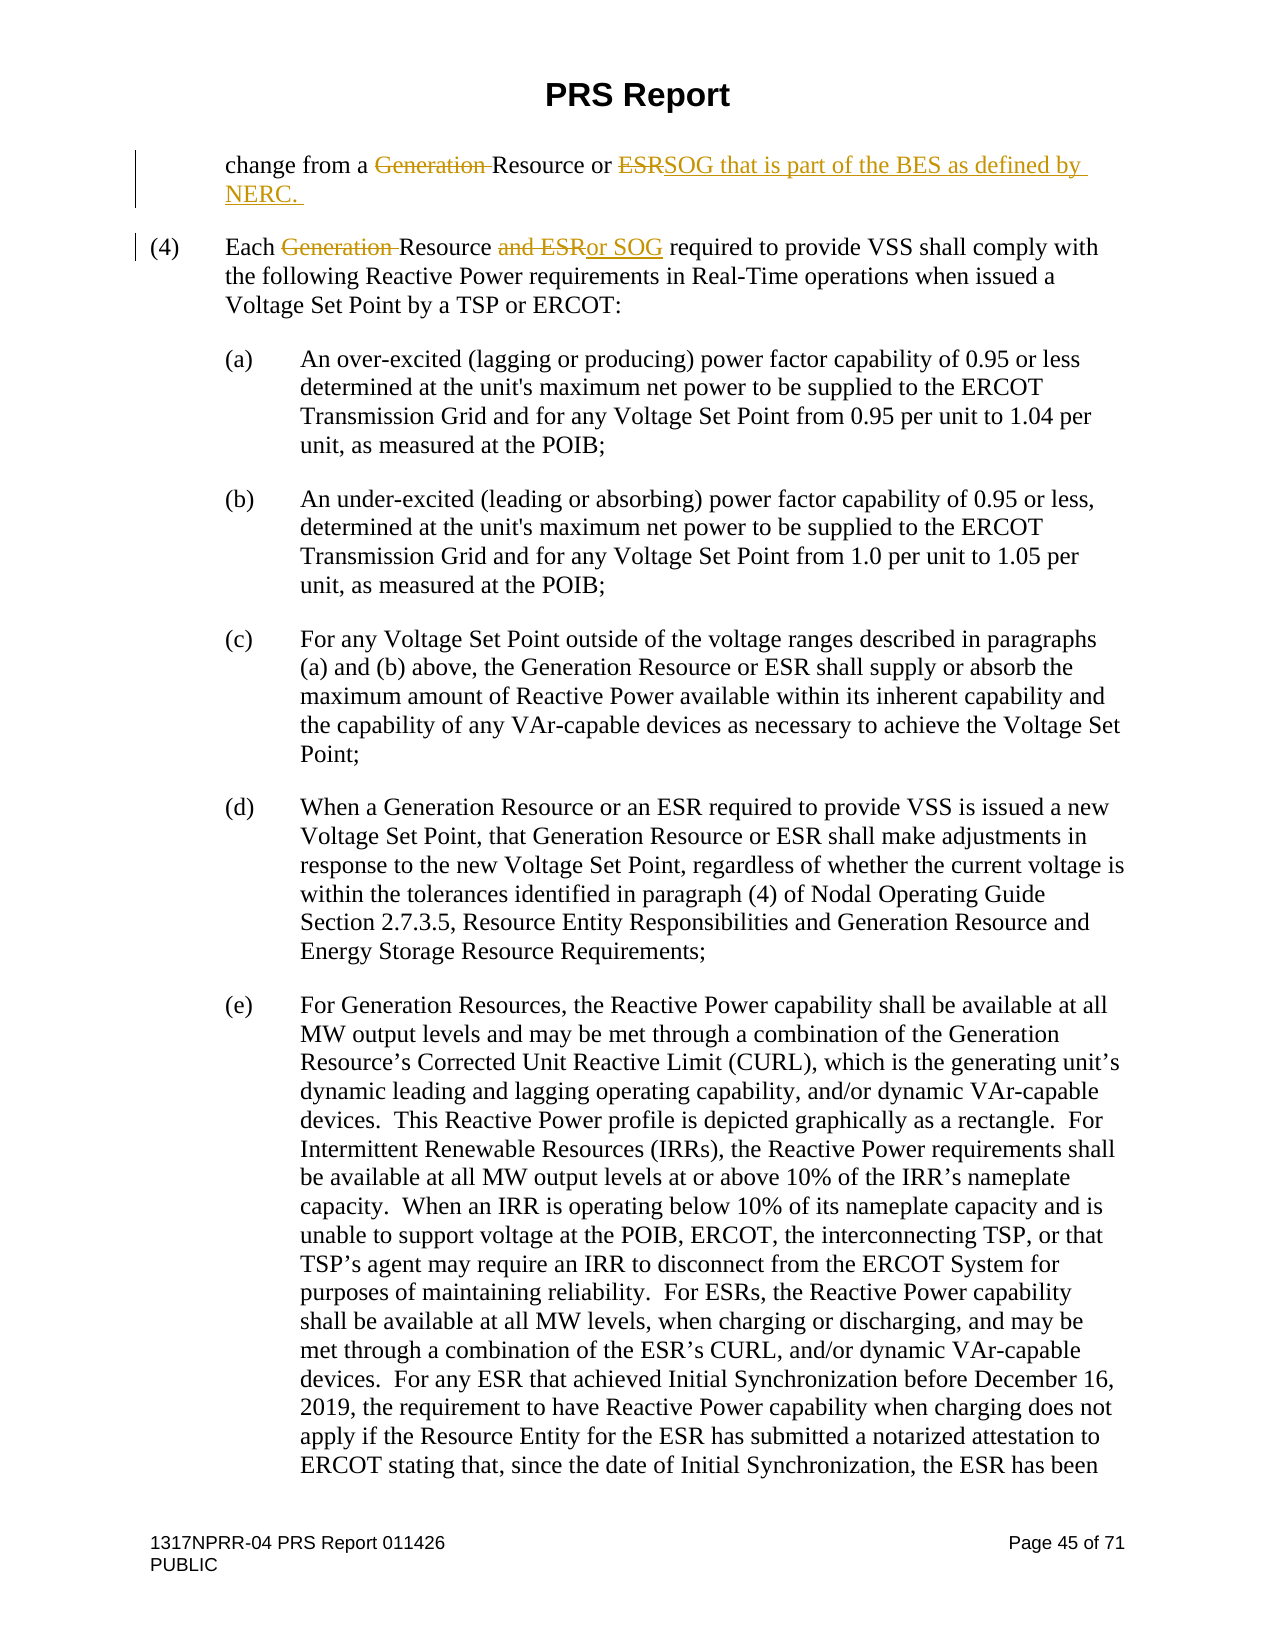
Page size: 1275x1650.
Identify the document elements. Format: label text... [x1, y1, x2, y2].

text (4) Each Resource required to provide VSS shall comply with the following Reactive Power requirements in Real-Time operations when issued a Voltage Set Point by a TSP or ERCOT: [150, 232, 1125, 319]
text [150, 150, 1125, 207]
text (c) For any Voltage Set Point outside of the voltage ranges described in paragraphs (a) and (b) above, the Generation Resource or ESR shall supply or absorb the maximum amount of Reactive Power available within its inherent capability and the capability of any VAr-capable devices as necessary to achieve the Voltage Set Point; [225, 624, 1125, 767]
text (b) An under-excited (leading or absorbing) power factor capability of 0.95 or less, determined at the unit's maximum net power to be supplied to the ERCOT Transmission Grid and for any Voltage Set Point from 1.0 per unit to 1.05 per unit, as measured at the POIB; [225, 484, 1125, 599]
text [225, 990, 1125, 1479]
text (a) An over-excited (lagging or producing) power factor capability of 0.95 or less determined at the unit's maximum net power to be supplied to the ERCOT Transmission Grid and for any Voltage Set Point from 0.95 per unit to 1.04 per unit, as measured at the POIB; [225, 344, 1125, 459]
text (d) When a Generation Resource or an ESR required to provide VSS is issued a new Voltage Set Point, that Generation Resource or ESR shall make adjustments in response to the new Voltage Set Point, regardless of whether the current voltage is within the tolerances identified in paragraph (4) of Nodal Operating Guide Section 2.7.3.5, Resource Entity Responsibilities and Generation Resource and Energy Storage Resource Requirements; [225, 792, 1125, 965]
